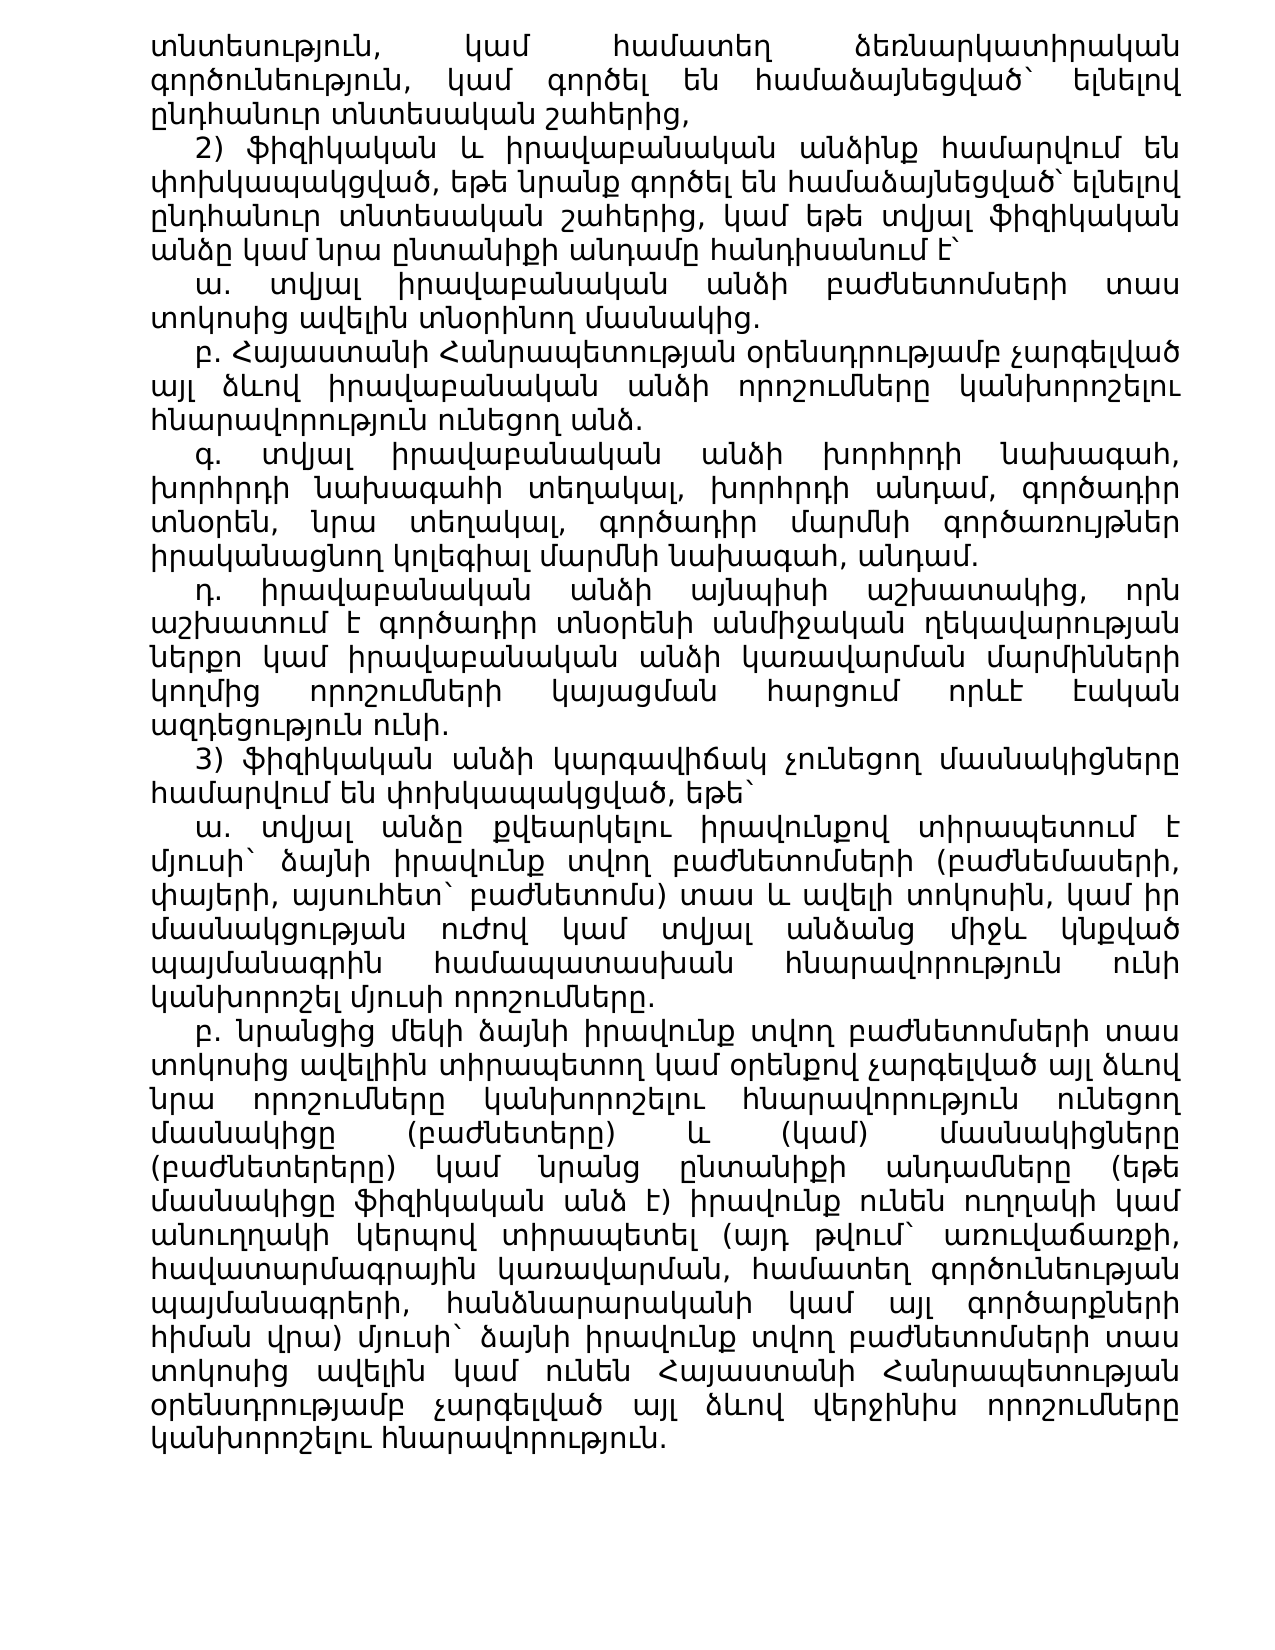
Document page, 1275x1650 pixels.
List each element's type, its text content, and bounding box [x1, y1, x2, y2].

text բ. նրանցից մեկի ձայնի իրավունք տվող բաժնետոմսերի տաս տոկոսից ավելիին տիրապետող կամ օրենքով չարգելված այլ ձևով նրա որոշումները կանխորոշելու հնարավորություն ունեցող մասնակիցը (բաժնետերը) և (կամ) մասնակիցները (բաժնետերերը) կամ նրանց ընտանիքի անդամները (եթե մասնակիցը ֆիզիկական անձ է) իրավունք ունեն ուղղակի կամ անուղղակի կերպով տիրապետել (այդ թվում` առուվաճառքի, հավատարմագրային կառավարման, համատեղ գործունեության պայմանագրերի, հանձնարարականի կամ այլ գործարքների հիման վրա) մյուսի` ձայնի իրավունք տվող բաժնետոմսերի տաս տոկոսից ավելին կամ ունեն Հայաստանի Հանրապետության օրենսդրությամբ չարգելված այլ ձևով վերջինիս որոշումները կանխորոշելու հնարավորություն. [150, 1014, 1181, 1456]
text 3) ֆիզիկական անձի կարգավիճակ չունեցող մասնակիցները համարվում են փոխկապակցված, եթե` [150, 743, 1181, 811]
text գ. տվյալ իրավաբանական անձի խորհրդի նախագահ, խորհրդի նախագահի տեղակալ, խորհրդի անդամ, գործադիր տնօրեն, նրա տեղակալ, գործադիր մարմնի գործառույթներ իրականացնող կոլեգիալ մարմնի նախագահ, անդամ. [150, 437, 1181, 573]
text բ. Հայաստանի Հանրապետության օրենսդրությամբ չարգելված այլ ձևով իրավաբանական անձի որոշումները կանխորոշելու հնարավորություն ունեցող անձ. [150, 335, 1181, 437]
text 2) ֆիզիկական և իրավաբանական անձինք համարվում են փոխկապակցված, եթե նրանք գործել են համաձայնեցված՝ ելնելով ընդհանուր տնտեսական շահերից, կամ եթե տվյալ ֆիզիկական անձը կամ նրա ընտանիքի անդամը հանդիսանում է՝ [150, 131, 1181, 267]
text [150, 29, 1181, 131]
text ա. տվյալ իրավաբանական անձի բաժնետոմսերի տաս տոկոսից ավելին տնօրինող մասնակից. [150, 267, 1181, 335]
text դ. իրավաբանական անձի այնպիսի աշխատակից, որն աշխատում է գործադիր տնօրենի անմիջական ղեկավարության ներքո կամ իրավաբանական անձի կառավարման մարմինների կողմից որոշումների կայացման հարցում որևէ էական ազդեցություն ունի. [150, 573, 1181, 743]
text ա. տվյալ անձը քվեարկելու իրավունքով տիրապետում է մյուսի` ձայնի իրավունք տվող բաժնետոմսերի (բաժնեմասերի, փայերի, այսուհետ` բաժնետոմս) տաս և ավելի տոկոսին, կամ իր մասնակցության ուժով կամ տվյալ անձանց միջև կնքված պայմանագրին համապատասխան հնարավորություն ունի կանխորոշել մյուսի որոշումները. [150, 811, 1181, 1014]
